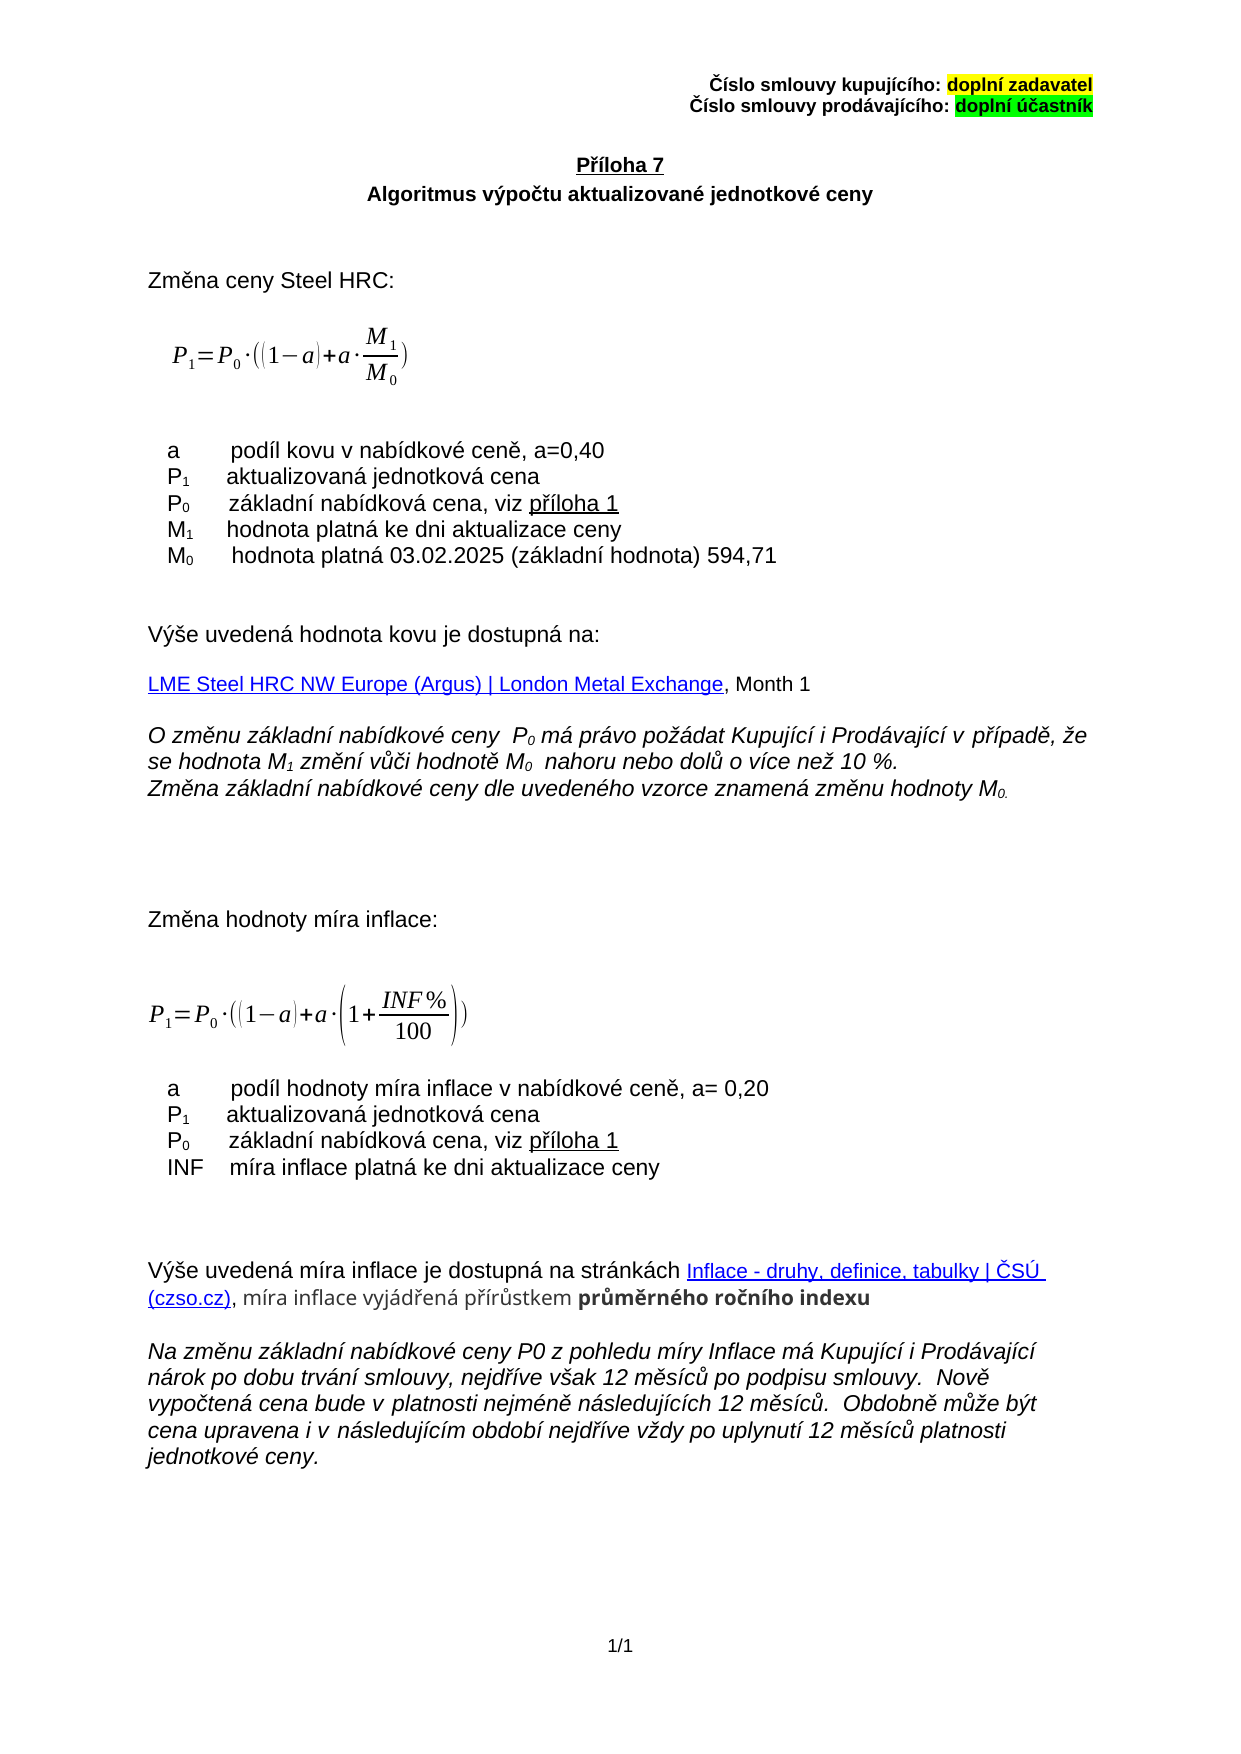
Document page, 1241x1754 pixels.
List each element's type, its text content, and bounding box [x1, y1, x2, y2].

text P0 základní nabídková cena, viz příloha 1 [148, 1127, 1093, 1153]
text a podíl kovu v nabídkové ceně, a=0,40 [148, 437, 1093, 463]
text O změnu základní nabídkové ceny P0 má právo požádat Kupující i Prodávající v případě, že se hodnota M1 změní vůči hodnotě M0 nahoru nebo dolů o více než 10 %. [148, 722, 1093, 775]
text Příloha 7 [148, 148, 1093, 177]
text P1 aktualizovaná jednotková cena [148, 1101, 1093, 1127]
text P0 základní nabídková cena, viz příloha 1 [148, 489, 1093, 516]
text Změna ceny Steel HRC: [148, 264, 1093, 293]
text Výše uvedená míra inflace je dostupná na stránkách Inflace - druhy, definice, tabulky | ČSÚ (czso.cz), míra inflace vyjádřená přírůstkem průměrného ročního indexu [148, 1257, 1093, 1311]
text Výše uvedená hodnota kovu je dostupná na: [148, 621, 1093, 648]
text a podíl hodnoty míra inflace v nabídkové ceně, a= 0,20 [148, 1074, 1093, 1101]
text Změna základní nabídkové ceny dle uvedeného vzorce znamená změnu hodnoty M0. [148, 775, 1093, 801]
text P1 aktualizovaná jednotková cena [148, 463, 1093, 489]
text Změna hodnoty míra inflace: [148, 906, 1093, 933]
text INF míra inflace platná ke dni aktualizace ceny [148, 1153, 1093, 1180]
text LME Steel HRC NW Europe (Argus) | London Metal Exchange, Month 1 [148, 672, 1093, 696]
text Na změnu základní nabídkové ceny P0 z pohledu míry Inflace má Kupující i Prodávající nárok po dobu trvání smlouvy, nejdříve však 12 měsíců po podpisu smlouvy. Nově vypočtená cena bude v platnosti nejméně následujících 12 měsíců. Obdobně může být cena upravena i v následujícím období nejdříve vždy po uplynutí 12 měsíců platnosti jednotkové ceny. [148, 1338, 1093, 1469]
text M1 hodnota platná ke dni aktualizace ceny [148, 516, 1093, 542]
text M0 hodnota platná 03.02.2025 (základní hodnota) 594,71 [148, 542, 1093, 569]
text Algoritmus výpočtu aktualizované jednotkové ceny [148, 177, 1093, 206]
